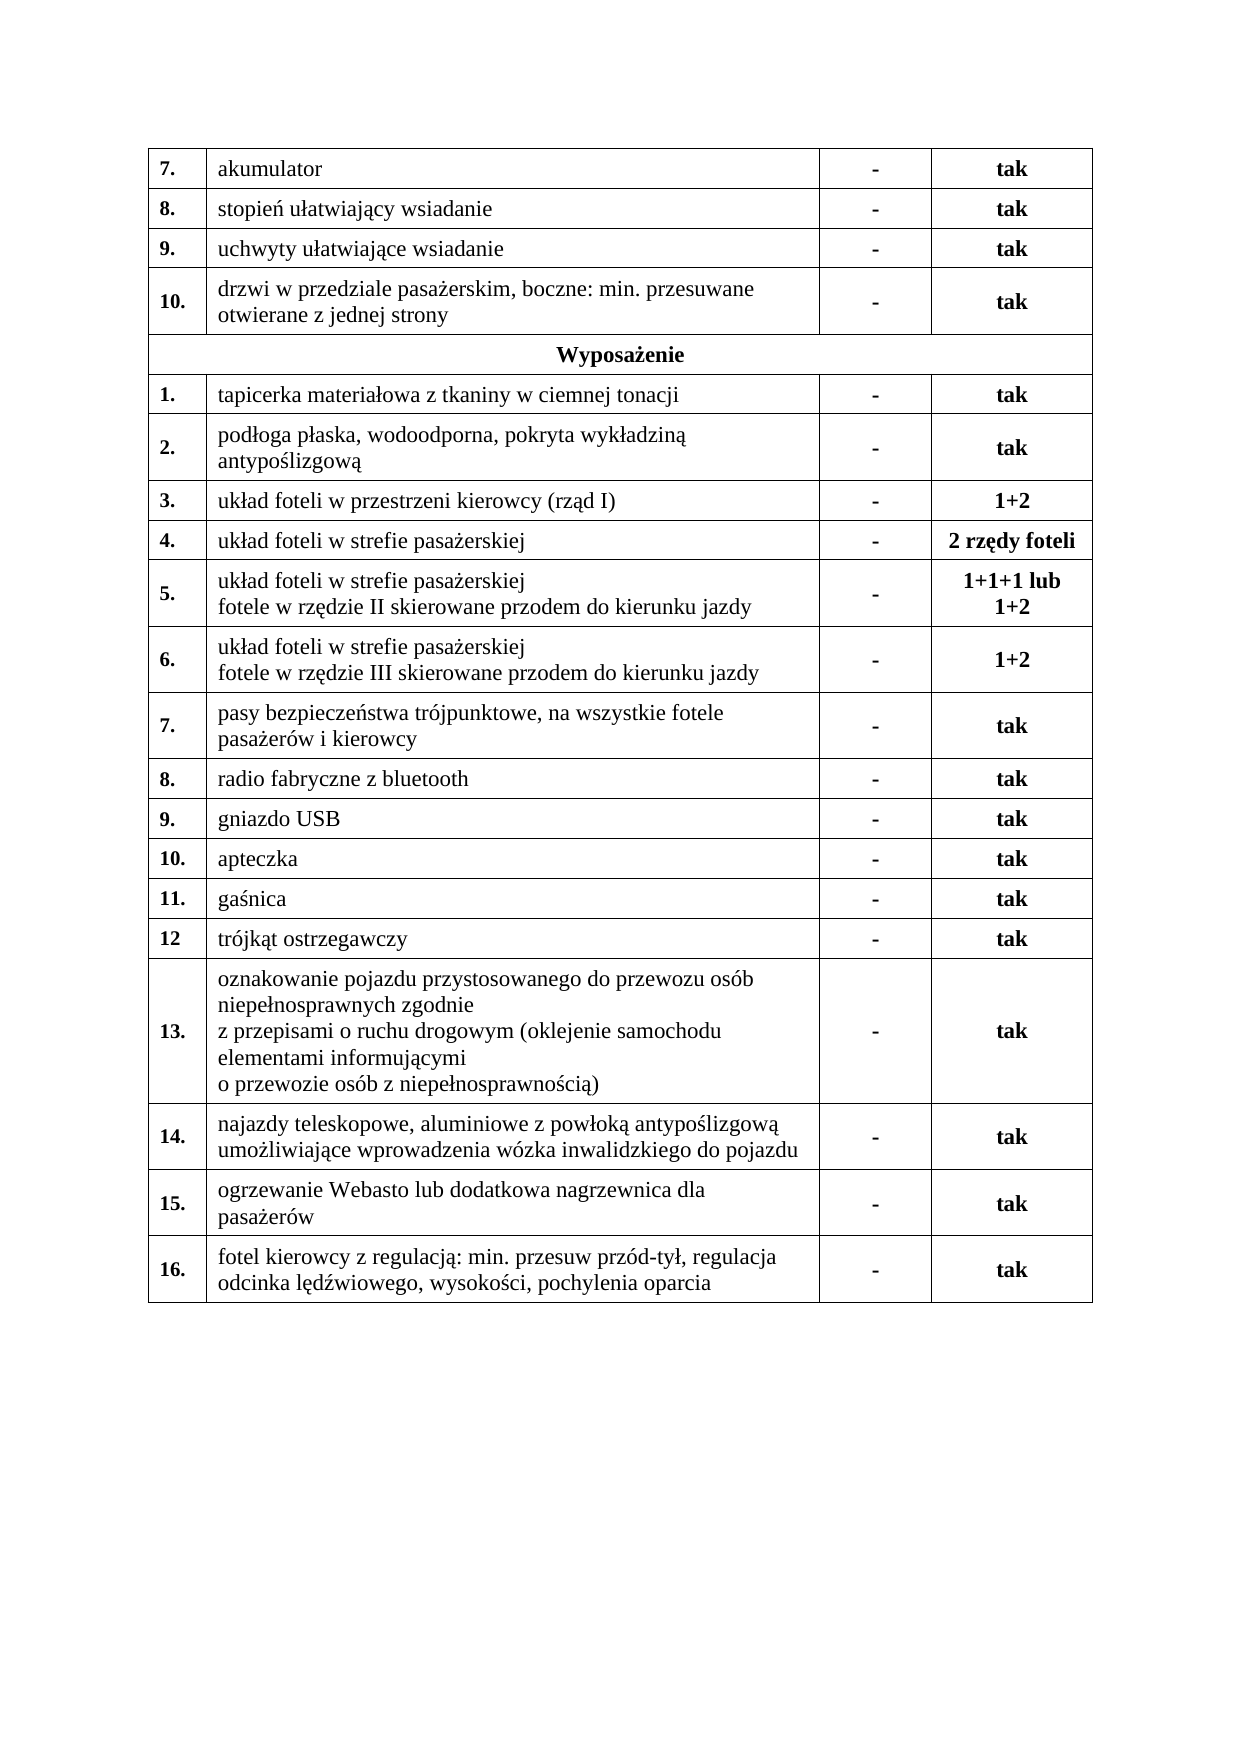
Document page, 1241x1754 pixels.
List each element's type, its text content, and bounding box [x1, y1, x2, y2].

table_cell drzwi w przedziale pasażerskim, boczne: min. przesuwane otwierane z jednej strony [207, 268, 819, 333]
table_cell oznakowanie pojazdu przystosowanego do przewozu osób niepełnosprawnych zgodnie z przepisami o ruchu drogowym (oklejenie samochodu elementami informującymi o przewozie osób z niepełnosprawnością) [207, 959, 819, 1103]
table_cell 4. [149, 521, 206, 559]
table_cell tak [932, 229, 1092, 267]
table_cell tak [932, 693, 1092, 758]
table_cell 3. [149, 481, 206, 519]
table_cell tak [932, 268, 1092, 333]
table_cell uchwyty ułatwiające wsiadanie [207, 229, 819, 267]
table_cell tapicerka materiałowa z tkaniny w ciemnej tonacji [207, 375, 819, 413]
table_cell - [820, 919, 931, 958]
table_cell 11. [149, 879, 206, 918]
table_cell 2. [149, 414, 206, 479]
table_cell - [820, 959, 931, 1103]
table_cell 16. [149, 1236, 206, 1302]
table_cell 7. [149, 149, 206, 187]
table_cell gaśnica [207, 879, 819, 918]
table_cell - [820, 839, 931, 878]
table_cell tak [932, 414, 1092, 479]
table_cell - [820, 521, 931, 559]
table_cell Wyposażenie [149, 335, 1092, 373]
table_cell 1+2 [932, 627, 1092, 692]
table_cell trójkąt ostrzegawczy [207, 919, 819, 958]
table_cell tak [932, 799, 1092, 838]
table_cell 12 [149, 919, 206, 958]
table_cell 14. [149, 1104, 206, 1169]
table_cell 1. [149, 375, 206, 413]
table_cell - [820, 799, 931, 838]
table_cell - [820, 268, 931, 333]
table_cell - [820, 375, 931, 413]
table_cell tak [932, 919, 1092, 958]
table_cell podłoga płaska, wodoodporna, pokryta wykładziną antypoślizgową [207, 414, 819, 479]
table_cell - [820, 879, 931, 918]
table_cell układ foteli w strefie pasażerskiej fotele w rzędzie III skierowane przodem do kierunku jazdy [207, 627, 819, 692]
table_cell 9. [149, 799, 206, 838]
table_cell tak [932, 189, 1092, 227]
table_cell 2 rzędy foteli [932, 521, 1092, 559]
table_cell najazdy teleskopowe, aluminiowe z powłoką antypoślizgową umożliwiające wprowadzenia wózka inwalidzkiego do pojazdu [207, 1104, 819, 1169]
table_cell tak [932, 375, 1092, 413]
table_cell układ foteli w przestrzeni kierowcy (rząd I) [207, 481, 819, 519]
table_cell 8. [149, 759, 206, 798]
table_cell tak [932, 959, 1092, 1103]
table_cell tak [932, 1104, 1092, 1169]
table_cell 5. [149, 560, 206, 626]
table_cell apteczka [207, 839, 819, 878]
table_cell 9. [149, 229, 206, 267]
table_cell 1+1+1 lub 1+2 [932, 560, 1092, 626]
table_cell 10. [149, 268, 206, 333]
table_cell - [820, 1104, 931, 1169]
table_cell tak [932, 1170, 1092, 1235]
table_cell 15. [149, 1170, 206, 1235]
table_cell tak [932, 149, 1092, 187]
table_cell tak [932, 879, 1092, 918]
table_cell gniazdo USB [207, 799, 819, 838]
table_cell 1+2 [932, 481, 1092, 519]
table_cell radio fabryczne z bluetooth [207, 759, 819, 798]
table_cell ogrzewanie Webasto lub dodatkowa nagrzewnica dla pasażerów [207, 1170, 819, 1235]
table_cell stopień ułatwiający wsiadanie [207, 189, 819, 227]
table_cell układ foteli w strefie pasażerskiej fotele w rzędzie II skierowane przodem do kierunku jazdy [207, 560, 819, 626]
table_cell 13. [149, 959, 206, 1103]
table_cell pasy bezpieczeństwa trójpunktowe, na wszystkie fotele pasażerów i kierowcy [207, 693, 819, 758]
table_cell układ foteli w strefie pasażerskiej [207, 521, 819, 559]
table_cell - [820, 414, 931, 479]
table_cell - [820, 693, 931, 758]
table_cell akumulator [207, 149, 819, 187]
table_cell - [820, 627, 931, 692]
table_cell - [820, 1170, 931, 1235]
table_cell tak [932, 839, 1092, 878]
table_cell tak [932, 759, 1092, 798]
table_cell - [820, 481, 931, 519]
table_cell - [820, 149, 931, 187]
table_cell 8. [149, 189, 206, 227]
table_cell - [820, 759, 931, 798]
table_cell - [820, 1236, 931, 1302]
table_cell 6. [149, 627, 206, 692]
table_cell 10. [149, 839, 206, 878]
table_cell 7. [149, 693, 206, 758]
table_cell fotel kierowcy z regulacją: min. przesuw przód-tył, regulacja odcinka lędźwiowego, wysokości, pochylenia oparcia [207, 1236, 819, 1302]
table_cell tak [932, 1236, 1092, 1302]
table_cell - [820, 189, 931, 227]
table_cell - [820, 560, 931, 626]
table_cell - [820, 229, 931, 267]
